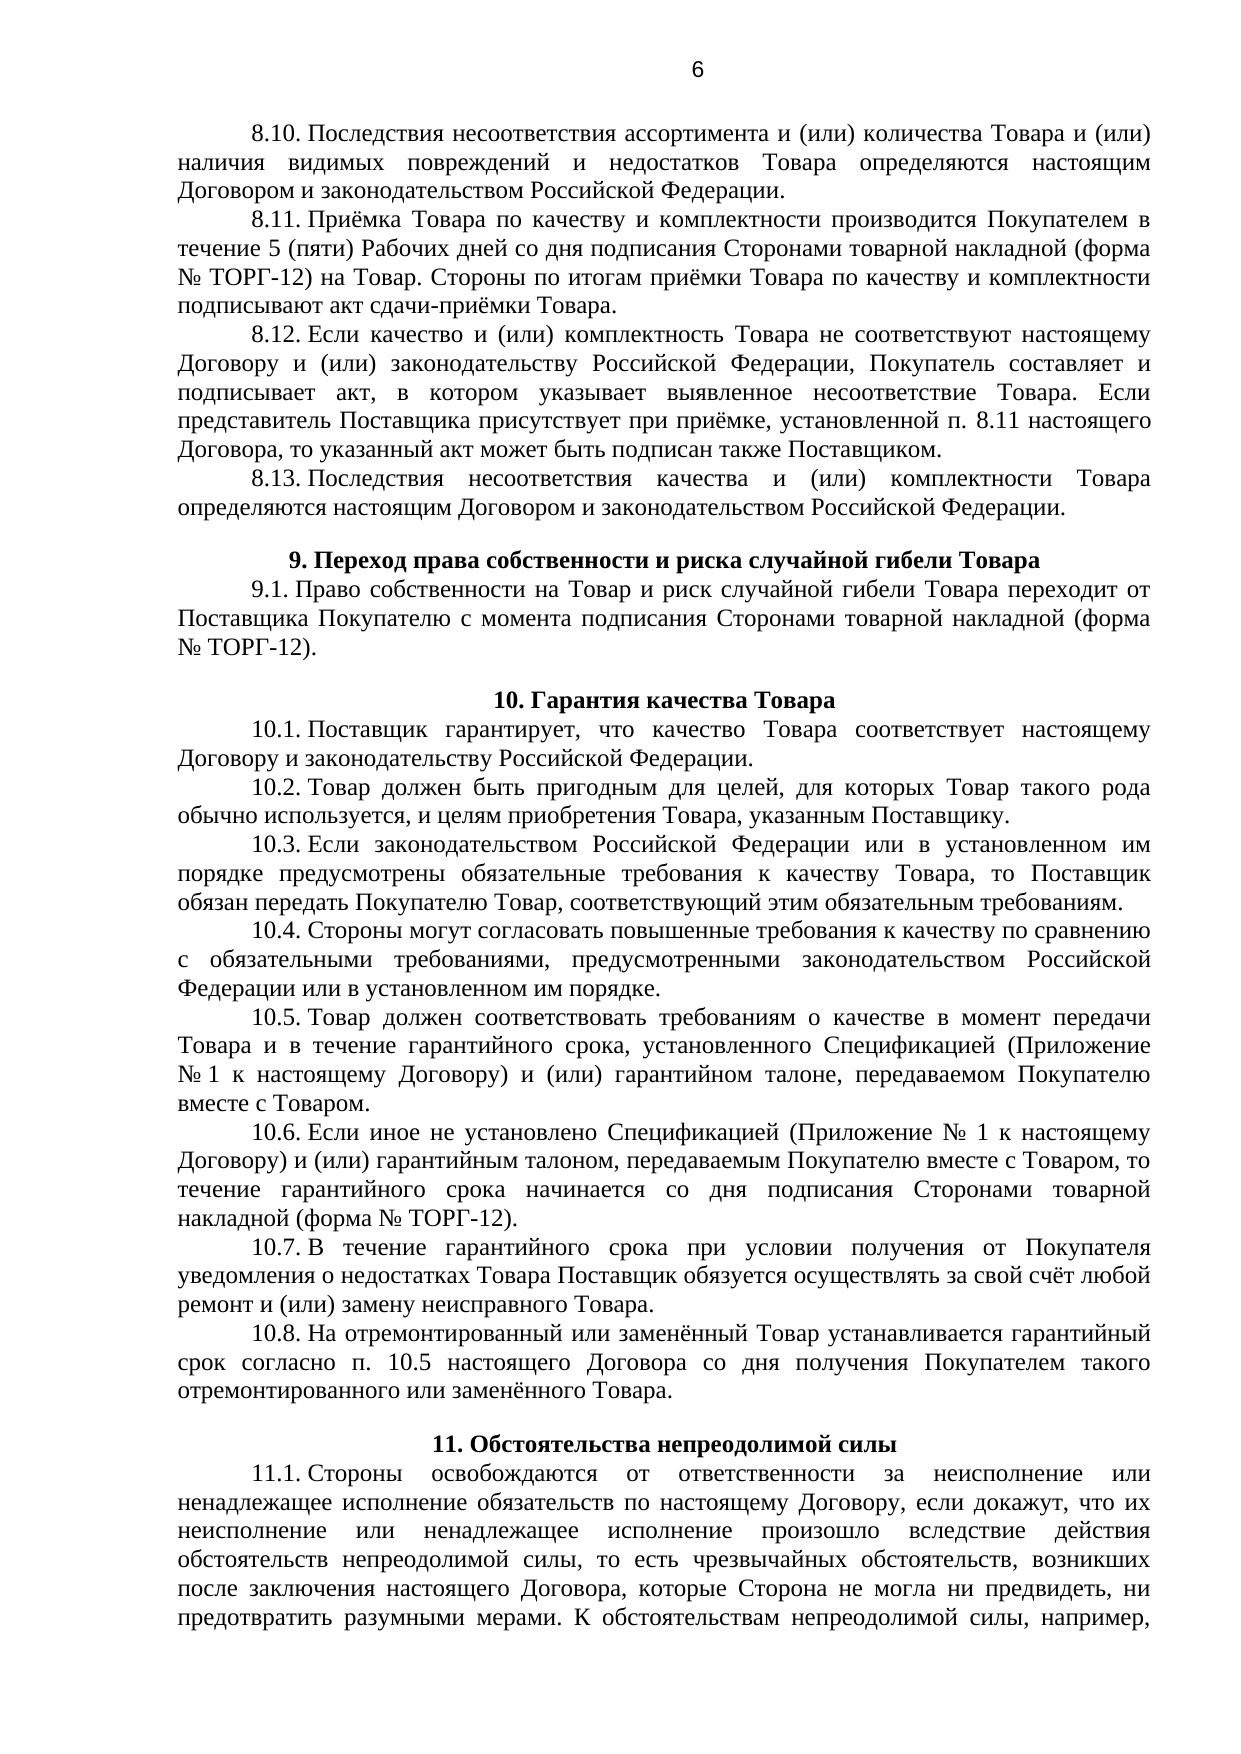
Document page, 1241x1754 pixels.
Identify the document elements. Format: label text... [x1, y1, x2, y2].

list Переход права собственности и риска случайной гибели Товара [177, 546, 1152, 574]
list Товар должен соответствовать требованиям о качестве в момент передачи Товара и в течение гарантийного срока, установленного Спецификацией (Приложение № 1 к настоящему Договору) и (или) гарантийном талоне, передаваемом Покупателю вместе с Товаром. [177, 1002, 1152, 1117]
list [177, 1458, 1152, 1631]
list Обстоятельства непреодолимой силы [177, 1429, 1152, 1458]
list Товар должен быть пригодным для целей, для которых Товар такого рода обычно используется, и целям приобретения Товара, указанным Поставщику. [177, 772, 1152, 829]
list Приёмка Товара по качеству и комплектности производится Покупателем в течение 5 (пяти) Рабочих дней со дня подписания Сторонами товарной накладной (форма № ТОРГ-12) на Товар. Стороны по итогам приёмки Товара по качеству и комплектности подписывают акт сдачи-приёмки Товара. [177, 204, 1152, 319]
list Гарантия качества Товара [177, 686, 1152, 714]
list Стороны могут согласовать повышенные требования к качеству по сравнению с обязательными требованиями, предусмотренными законодательством Российской Федерации или в установленном им порядке. [177, 916, 1152, 1002]
list Поставщик гарантирует, что качество Товара соответствует настоящему Договору и законодательству Российской Федерации. [177, 714, 1152, 772]
list В течение гарантийного срока при условии получения от Покупателя уведомления о недостатках Товара Поставщик обязуется осуществлять за свой счёт любой ремонт и (или) замену неисправного Товара. [177, 1232, 1152, 1318]
list Последствия несоответствия ассортимента и (или) количества Товара и (или) наличия видимых повреждений и недостатков Товара определяются настоящим Договором и законодательством Российской Федерации. [177, 118, 1152, 204]
list Если законодательством Российской Федерации или в установленном им порядке предусмотрены обязательные требования к качеству Товара, то Поставщик обязан передать Покупателю Товар, соответствующий этим обязательным требованиям. [177, 829, 1152, 916]
list Если иное не установлено Спецификацией (Приложение № 1 к настоящему Договору) и (или) гарантийным талоном, передаваемым Покупателю вместе с Товаром, то течение гарантийного срока начинается со дня подписания Сторонами товарной накладной (форма № ТОРГ-12). [177, 1117, 1152, 1232]
list Последствия несоответствия качества и (или) комплектности Товара определяются настоящим Договором и законодательством Российской Федерации. [177, 463, 1152, 521]
list Право собственности на Товар и риск случайной гибели Товара переходит от Поставщика Покупателю с момента подписания Сторонами товарной накладной (форма № ТОРГ-12). [177, 574, 1152, 661]
